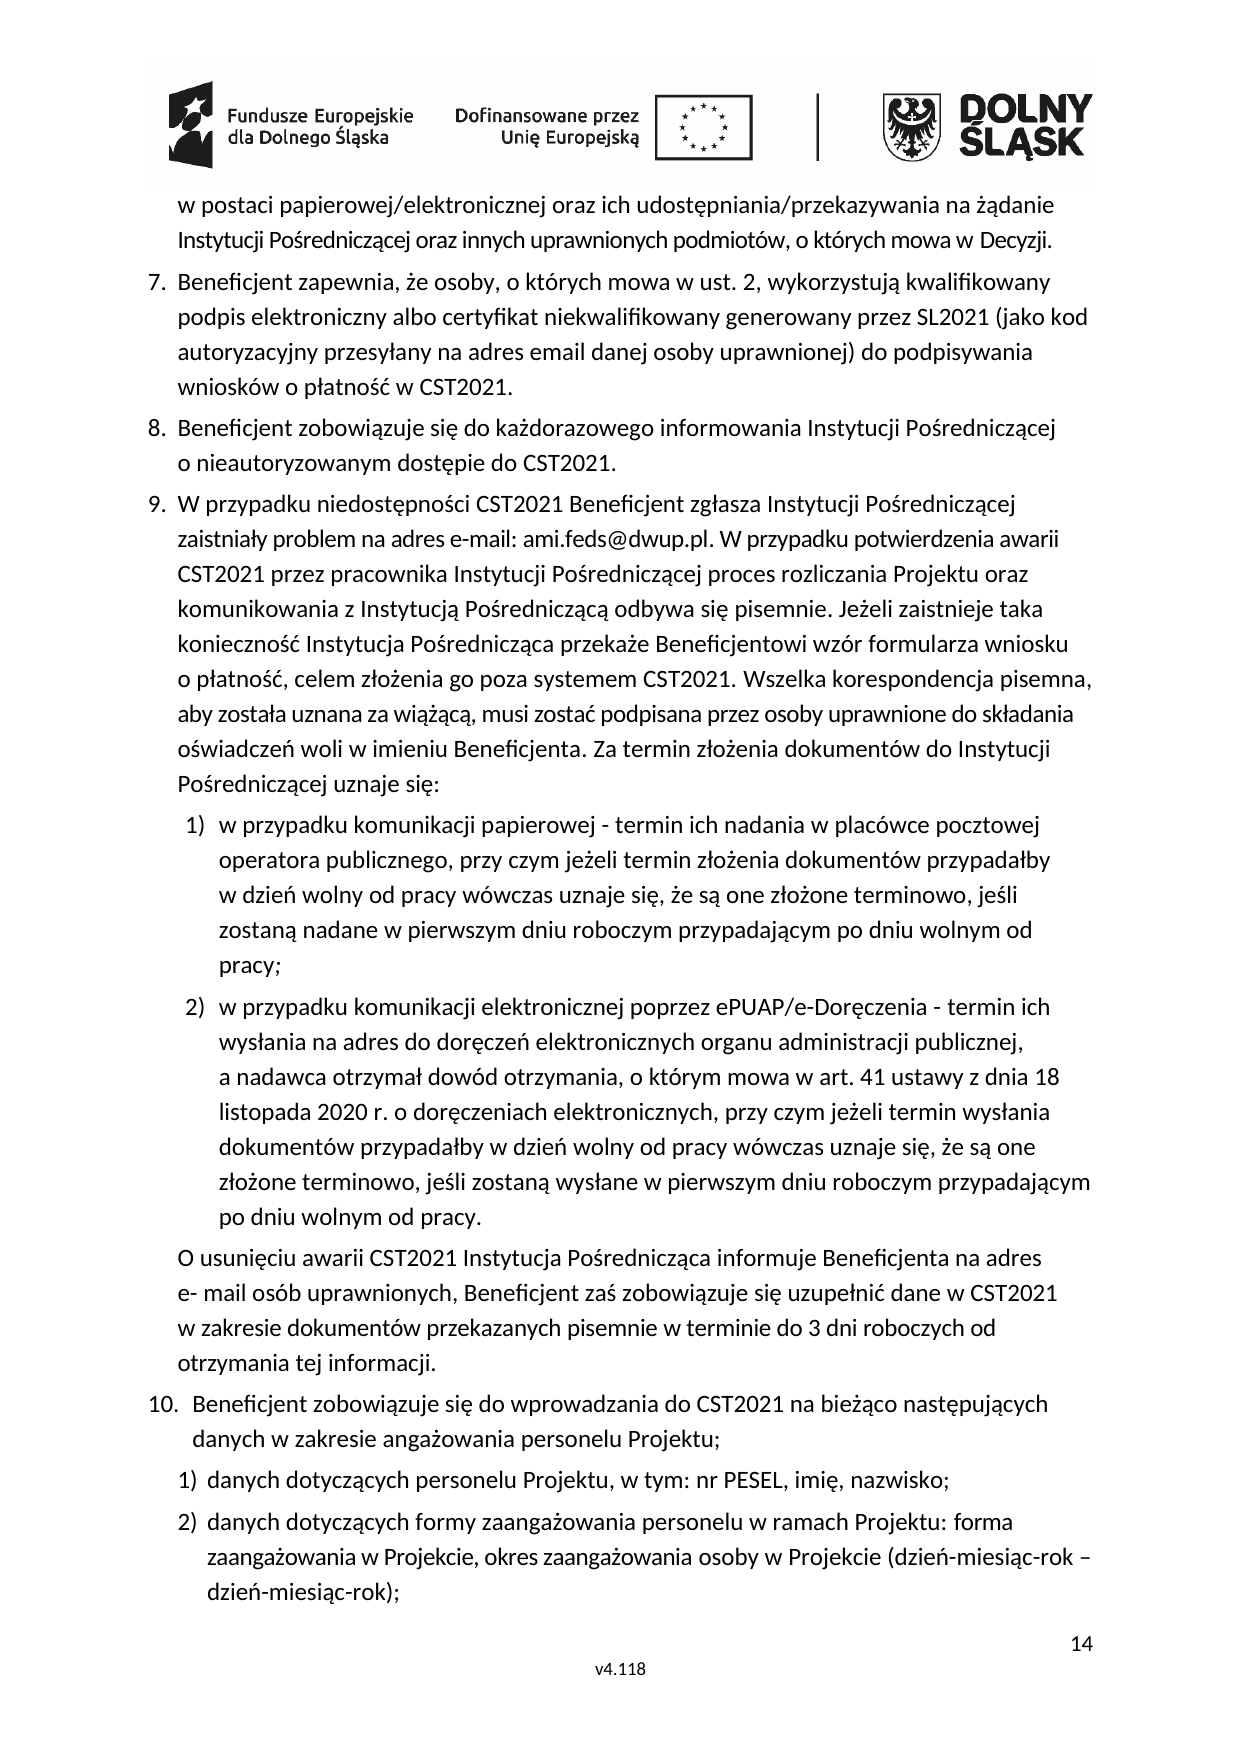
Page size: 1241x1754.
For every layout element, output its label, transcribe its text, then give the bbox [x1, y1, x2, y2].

list Beneficjent zobowiązuje się do każdorazowego informowania Instytucji Pośredniczącej o nieautoryzowanym dostępie do CST2021. [148, 412, 1093, 478]
list Beneficjent zapewnia, że osoby, o których mowa w ust. 2, wykorzystują kwalifikowany podpis elektroniczny albo certyfikat niekwalifikowany generowany przez SL2021 (jako kod autoryzacyjny przesyłany na adres email danej osoby uprawnionej) do podpisywania wniosków o płatność w CST2021. [148, 266, 1093, 401]
list danych dotyczących personelu Projektu, w tym: nr PESEL, imię, nazwisko; [177, 1465, 1093, 1495]
picture [147, 59, 1093, 190]
list w przypadku komunikacji elektronicznej poprzez ePUAP/e-Doręczenia - termin ich wysłania na adres do doręczeń elektronicznych organu administracji publicznej, a nadawca otrzymał dowód otrzymania, o którym mowa w art. 41 ustawy z dnia 18 listopada 2020 r. o doręczeniach elektronicznych, przy czym jeżeli termin wysłania dokumentów przypadałby w dzień wolny od pracy wówczas uznaje się, że są one złożone terminowo, jeśli zostaną wysłane w pierwszym dniu roboczym przypadającym po dniu wolnym od pracy. [185, 991, 1093, 1231]
list Beneficjent zobowiązuje się do wprowadzania do CST2021 na bieżąco następujących danych w zakresie angażowania personelu Projektu; [148, 1388, 1093, 1454]
list danych dotyczących formy zaangażowania personelu w ramach Projektu: forma zaangażowania w Projekcie, okres zaangażowania osoby w Projekcie (dzień-miesiąc-rok – dzień-miesiąc-rok); [177, 1506, 1093, 1606]
list W przypadku niedostępności CST2021 Beneficjent zgłasza Instytucji Pośredniczącej zaistniały problem na adres e-mail: ami.feds@dwup.pl. W przypadku potwierdzenia awarii CST2021 przez pracownika Instytucji Pośredniczącej proces rozliczania Projektu oraz komunikowania z Instytucją Pośredniczącą odbywa się pisemnie. Jeżeli zaistnieje taka konieczność Instytucja Pośrednicząca przekaże Beneficjentowi wzór formularza wniosku o płatność, celem złożenia go poza systemem CST2021. Wszelka korespondencja pisemna, aby została uznana za wiążącą, musi zostać podpisana przez osoby uprawnione do składania oświadczeń woli w imieniu Beneficjenta. Za termin złożenia dokumentów do Instytucji Pośredniczącej uznaje się: [148, 488, 1093, 799]
text O usunięciu awarii CST2021 Instytucja Pośrednicząca informuje Beneficjenta na adres e- mail osób uprawnionych, Beneficjent zaś zobowiązuje się uzupełnić dane w CST2021 w zakresie dokumentów przekazanych pisemnie w terminie do 3 dni roboczych od otrzymania tej informacji. [177, 1242, 1093, 1378]
list w przypadku komunikacji papierowej - termin ich nadania w placówce pocztowej operatora publicznego, przy czym jeżeli termin złożenia dokumentów przypadałby w dzień wolny od pracy wówczas uznaje się, że są one złożone terminowo, jeśli zostaną nadane w pierwszym dniu roboczym przypadającym po dniu wolnym od pracy; [185, 810, 1093, 980]
